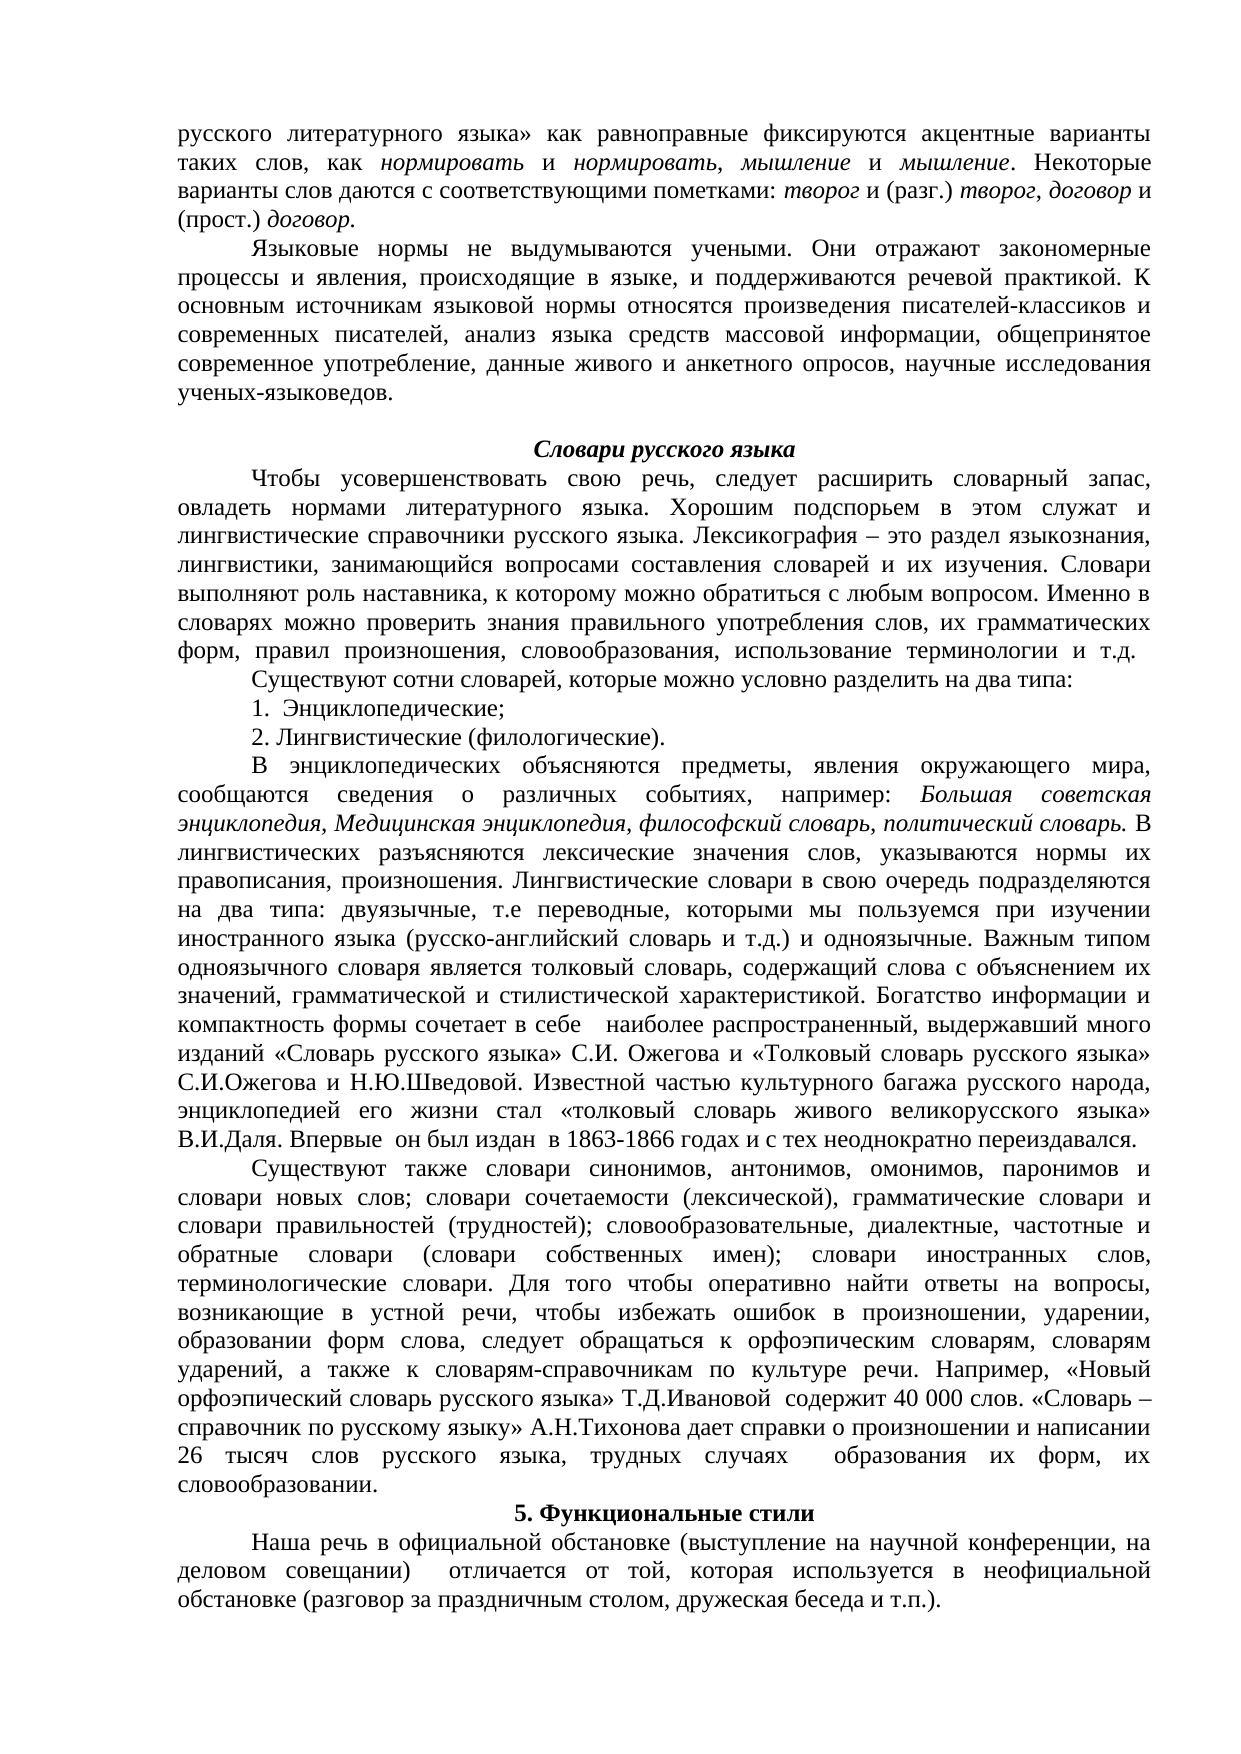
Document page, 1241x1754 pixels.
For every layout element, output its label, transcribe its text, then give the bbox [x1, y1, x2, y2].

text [177, 118, 1152, 233]
text 5. Функциональные стили [177, 1498, 1152, 1527]
text Наша речь в официальной обстановке (выступление на научной конференции, на деловом совещании) отличается от той, которая используется в неофициальной обстановке (разговор за праздничным столом, дружеская беседа и т.п.). [177, 1527, 1152, 1613]
text Словари русского языка [177, 434, 1152, 463]
text Чтобы усовершенствовать свою речь, следует расширить словарный запас, овладеть нормами литературного языка. Хорошим подспорьем в этом служат и лингвистические справочники русского языка. Лексикография – это раздел языкознания, лингвистики, занимающийся вопросами составления словарей и их изучения. Словари выполняют роль наставника, к которому можно обратиться с любым вопросом. Именно в словарях можно проверить знания правильного употребления слов, их грамматических форм, правил произношения, словообразования, использование терминологии и т.д. Существуют сотни словарей, которые можно условно разделить на два типа: [177, 463, 1152, 693]
text Языковые нормы не выдумываются учеными. Они отражают закономерные процессы и явления, происходящие в языке, и поддерживаются речевой практикой. К основным источникам языковой нормы относятся произведения писателей-классиков и современных писателей, анализ языка средств массовой информации, общепринятое современное употребление, данные живого и анкетного опросов, научные исследования ученых-языковедов. [177, 233, 1152, 406]
text 1. Энциклопедические; [177, 693, 1152, 722]
text 2. Лингвистические (филологические). [177, 722, 1152, 751]
text Существуют также словари синонимов, антонимов, омонимов, паронимов и словари новых слов; словари сочетаемости (лексической), грамматические словари и словари правильностей (трудностей); словообразовательные, диалектные, частотные и обратные словари (словари собственных имен); словари иностранных слов, терминологические словари. Для того чтобы оперативно найти ответы на вопросы, возникающие в устной речи, чтобы избежать ошибок в произношении, ударении, образовании форм слова, следует обращаться к орфоэпическим словарям, словарям ударений, а также к словарям-справочникам по культуре речи. Например, «Новый орфоэпический словарь русского языка» Т.Д.Ивановой содержит 40 000 слов. «Словарь – справочник по русскому языку» А.Н.Тихонова дает справки о произношении и написании 26 тысяч слов русского языка, трудных случаях образования их форм, их словообразовании. [177, 1153, 1152, 1498]
text В энциклопедических объясняются предметы, явления окружающего мира, сообщаются сведения о различных событиях, например: Большая советская энциклопедия, Медицинская энциклопедия, философский словарь, политический словарь. В лингвистических разъясняются лексические значения слов, указываются нормы их правописания, произношения. Лингвистические словари в свою очередь подразделяются на два типа: двуязычные, т.е переводные, которыми мы пользуемся при изучении иностранного языка (русско-английский словарь и т.д.) и одноязычные. Важным типом одноязычного словаря является толковый словарь, содержащий слова с объяснением их значений, грамматической и стилистической характеристикой. Богатство информации и компактность формы сочетает в себе наиболее распространенный, выдержавший много изданий «Словарь русского языка» С.И. Ожегова и «Толковый словарь русского языка» С.И.Ожегова и Н.Ю.Шведовой. Известной частью культурного багажа русского народа, энциклопедией его жизни стал «толковый словарь живого великорусского языка» В.И.Даля. Впервые он был издан в 1863-1866 годах и с тех неоднократно переиздавался. [177, 751, 1152, 1153]
